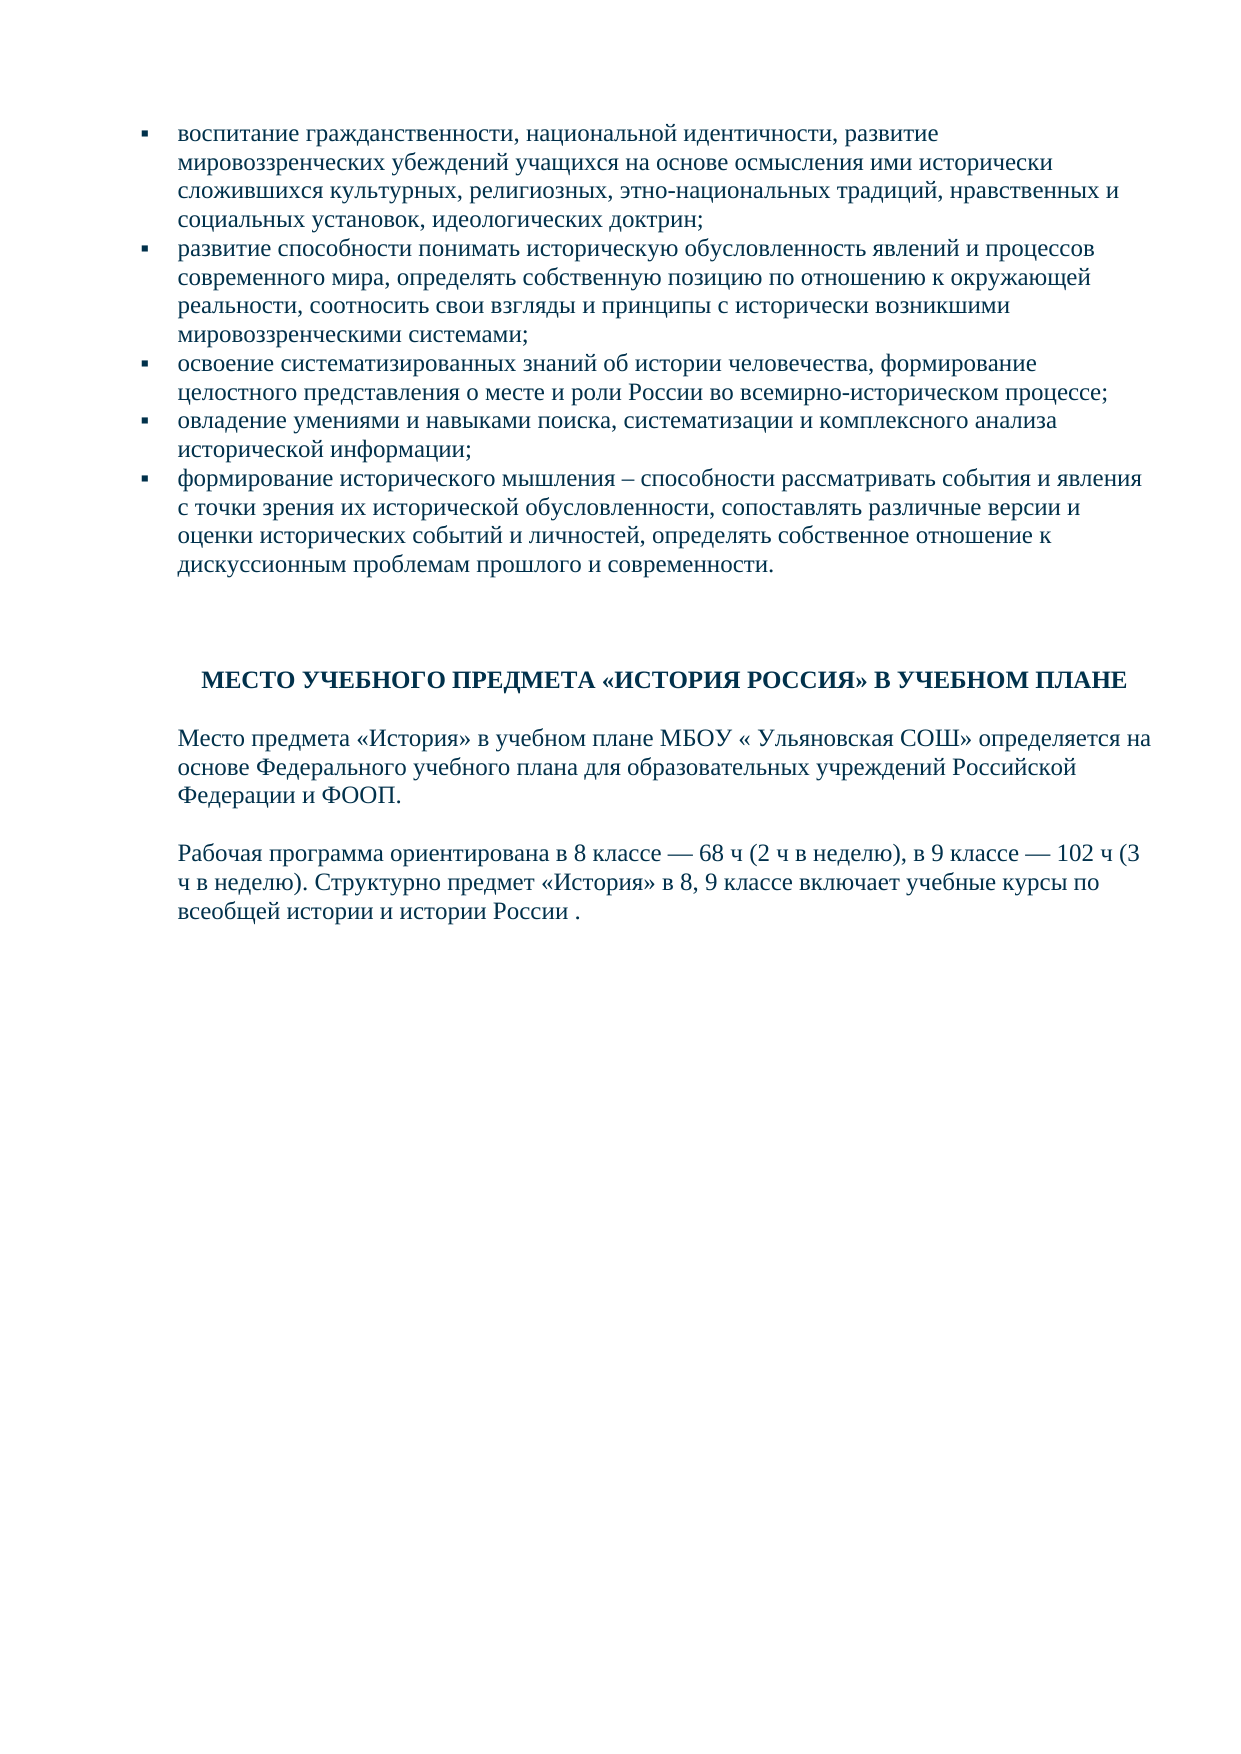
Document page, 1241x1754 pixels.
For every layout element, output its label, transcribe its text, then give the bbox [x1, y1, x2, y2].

list развитие способности понимать историческую обусловленность явлений и процессов современного мира, определять собственную позицию по отношению к окружающей реальности, соотносить свои взгляды и принципы с исторически возникшими мировоззренческими системами; [140, 233, 1152, 348]
list освоение систематизированных знаний об истории человечества, формирование целостного представления о месте и роли России во всемирно-историческом процессе; [140, 348, 1152, 406]
list воспитание гражданственности, национальной идентичности, развитие мировоззренческих убеждений учащихся на основе осмысления ими исторически сложившихся культурных, религиозных, этно-национальных традиций, нравственных и социальных установок, идеологических доктрин; [140, 118, 1152, 233]
list формирование исторического мышления – способности рассматривать события и явления с точки зрения их исторической обусловленности, сопоставлять различные версии и оценки исторических событий и личностей, определять собственное отношение к дискуссионным проблемам прошлого и современности. [140, 463, 1152, 578]
list овладение умениями и навыками поиска, систематизации и комплексного анализа исторической информации; [140, 406, 1152, 463]
text Место предмета «История» в учебном плане МБОУ « Ульяновская СОШ» определяется на основе Федерального учебного плана для образовательных учреждений Российской Федерации и ФООП. [177, 723, 1152, 809]
text МЕСТО УЧЕБНОГО ПРЕДМЕТА «ИСТОРИЯ РОССИЯ» В УЧЕБНОМ ПЛАНЕ [177, 665, 1152, 694]
text Рабочая программа ориентирована в 8 классе — 68 ч (2 ч в неделю), в 9 классе — 102 ч (3 ч в неделю). Структурно предмет «История» в 8, 9 классе включает учебные курсы по всеобщей истории и истории России . [177, 838, 1152, 925]
